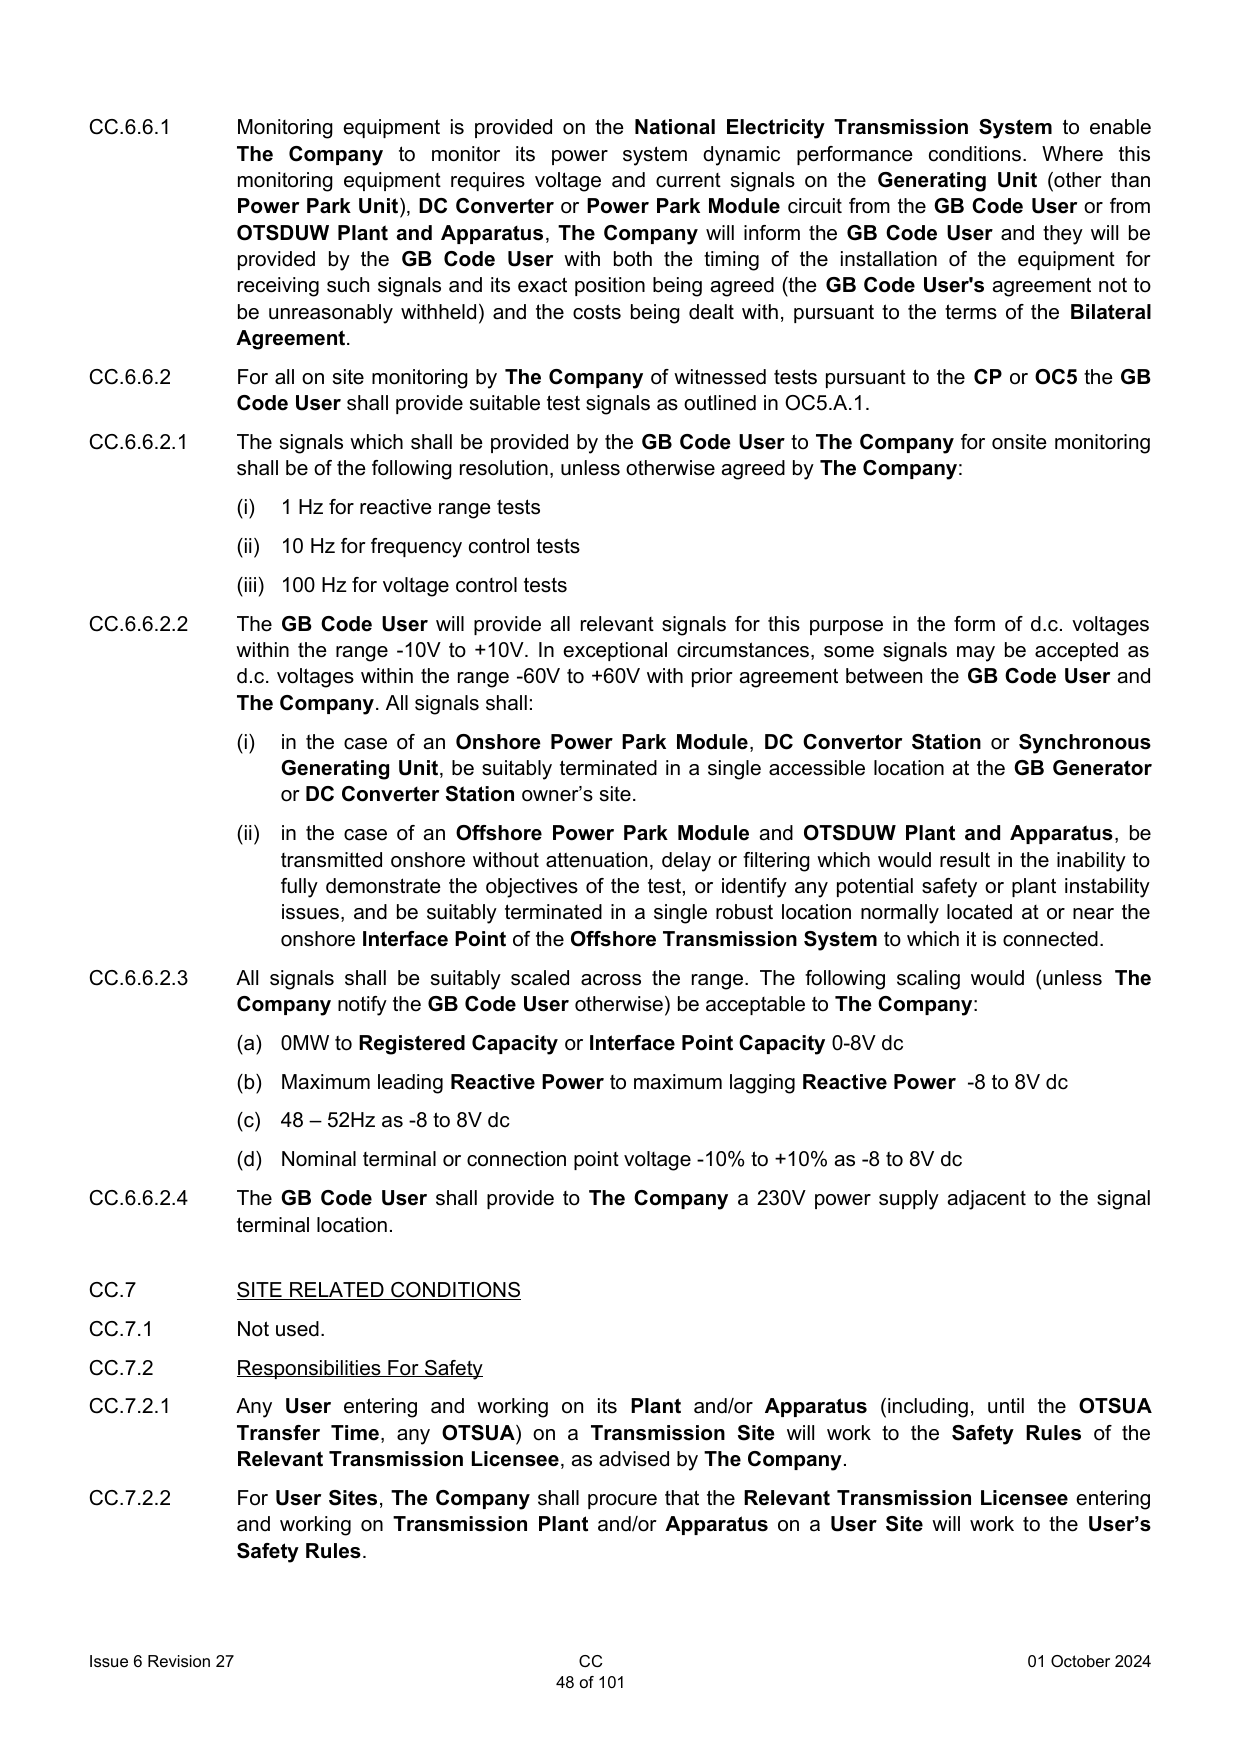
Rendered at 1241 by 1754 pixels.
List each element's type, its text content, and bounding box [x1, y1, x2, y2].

text CC.7.2.1 Any User entering and working on its Plant and/or Apparatus (including, until the OTSUA Transfer Time, any OTSUA) on a Transmission Site will work to the Safety Rules of the Relevant Transmission Licensee, as advised by The Company. [89, 1394, 1152, 1471]
text CC.6.6.2.2 The GB Code User will provide all relevant signals for this purpose in the form of d.c. voltages within the range -10V to +10V. In exceptional circumstances, some signals may be accepted as d.c. voltages within the range -60V to +60V with prior agreement between the GB Code User and The Company. All signals shall: [89, 612, 1152, 715]
text (a) 0MW to Registered Capacity or Interface Point Capacity 0-8V dc [236, 1031, 1152, 1054]
text CC.6.6.2 For all on site monitoring by The Company of witnessed tests pursuant to the CP or OC5 the GB Code User shall provide suitable test signals as outlined in OC5.A.1. [89, 365, 1152, 415]
text CC.7 SITE RELATED CONDITIONS [89, 1278, 1152, 1302]
text (i) 1 Hz for reactive range tests [236, 495, 1152, 519]
text CC.6.6.1 Monitoring equipment is provided on the National Electricity Transmission System to enable The Company to monitor its power system dynamic performance conditions. Where this monitoring equipment requires voltage and current signals on the Generating Unit (other than Power Park Unit), DC Converter or Power Park Module circuit from the GB Code User or from OTSDUW Plant and Apparatus, The Company will inform the GB Code User and they will be provided by the GB Code User with both the timing of the installation of the equipment for receiving such signals and its exact position being agreed (the GB Code User's agreement not to be unreasonably withheld) and the costs being dealt with, pursuant to the terms of the Bilateral Agreement. [89, 115, 1152, 350]
text (b) Maximum leading Reactive Power to maximum lagging Reactive Power -8 to 8V dc [236, 1069, 1152, 1093]
text (ii) in the case of an Offshore Power Park Module and OTSDUW Plant and Apparatus, be transmitted onshore without attenuation, delay or filtering which would result in the inability to fully demonstrate the objectives of the test, or identify any potential safety or plant instability issues, and be suitably terminated in a single robust location normally located at or near the onshore Interface Point of the Offshore Transmission System to which it is connected. [236, 821, 1152, 951]
text (ii) 10 Hz for frequency control tests [236, 534, 1152, 558]
text CC.6.6.2.4 The GB Code User shall provide to The Company a 230V power supply adjacent to the signal terminal location. [89, 1186, 1152, 1236]
text CC.7.2.2 For User Sites, The Company shall procure that the Relevant Transmission Licensee entering and working on Transmission Plant and/or Apparatus on a User Site will work to the User’s Safety Rules. [89, 1486, 1152, 1562]
text (c) 48 – 52Hz as -8 to 8V dc [236, 1108, 1152, 1132]
text CC.6.6.2.1 The signals which shall be provided by the GB Code User to The Company for onsite monitoring shall be of the following resolution, unless otherwise agreed by The Company: [89, 430, 1152, 480]
text CC.7.2 Responsibilities For Safety [89, 1355, 1152, 1379]
text CC.7.1 Not used. [89, 1316, 1152, 1340]
text CC.6.6.2.3 All signals shall be suitably scaled across the range. The following scaling would (unless The Company notify the GB Code User otherwise) be acceptable to The Company: [89, 965, 1152, 1016]
text (i) in the case of an Onshore Power Park Module, DC Convertor Station or Synchronous Generating Unit, be suitably terminated in a single accessible location at the GB Generator or DC Converter Station owner’s site. [236, 729, 1152, 806]
text (d) Nominal terminal or connection point voltage -10% to +10% as -8 to 8V dc [236, 1147, 1152, 1171]
text (iii) 100 Hz for voltage control tests [236, 573, 1152, 597]
